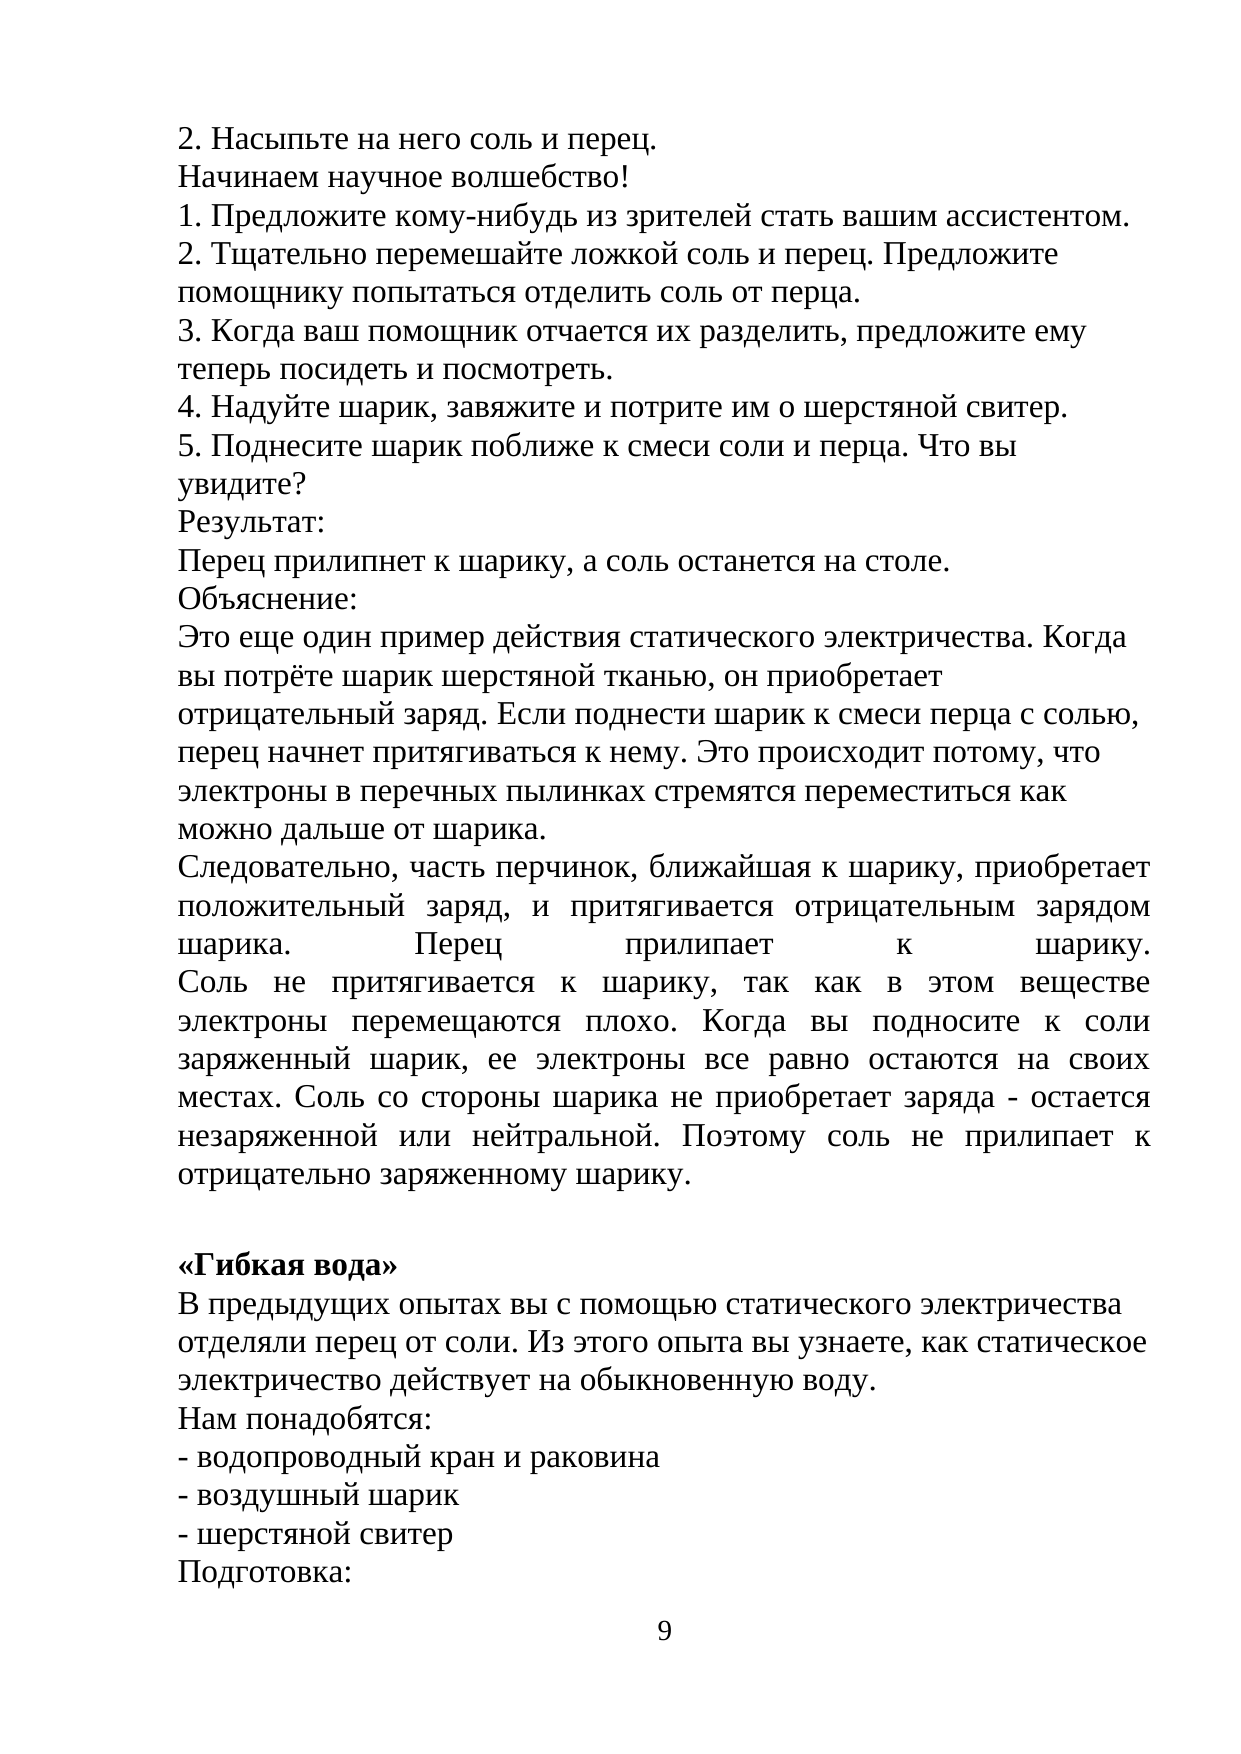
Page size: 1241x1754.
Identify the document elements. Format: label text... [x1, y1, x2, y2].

text Следовательно, часть перчинок, ближайшая к шарику, приобретает положительный заряд, и притягивается отрицательным зарядом шарика. Перец прилипает к шарику. Соль не притягивается к шарику, так как в этом веществе электроны перемещаются плохо. Когда вы подносите к соли заряженный шарик, ее электроны все равно остаются на своих местах. Соль со стороны шарика не приобретает заряда - остается незаряженной или нейтральной. Поэтому соль не прилипает к отрицательно заряженному шарику. [177, 846, 1152, 1191]
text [177, 1245, 1152, 1590]
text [177, 118, 1152, 846]
